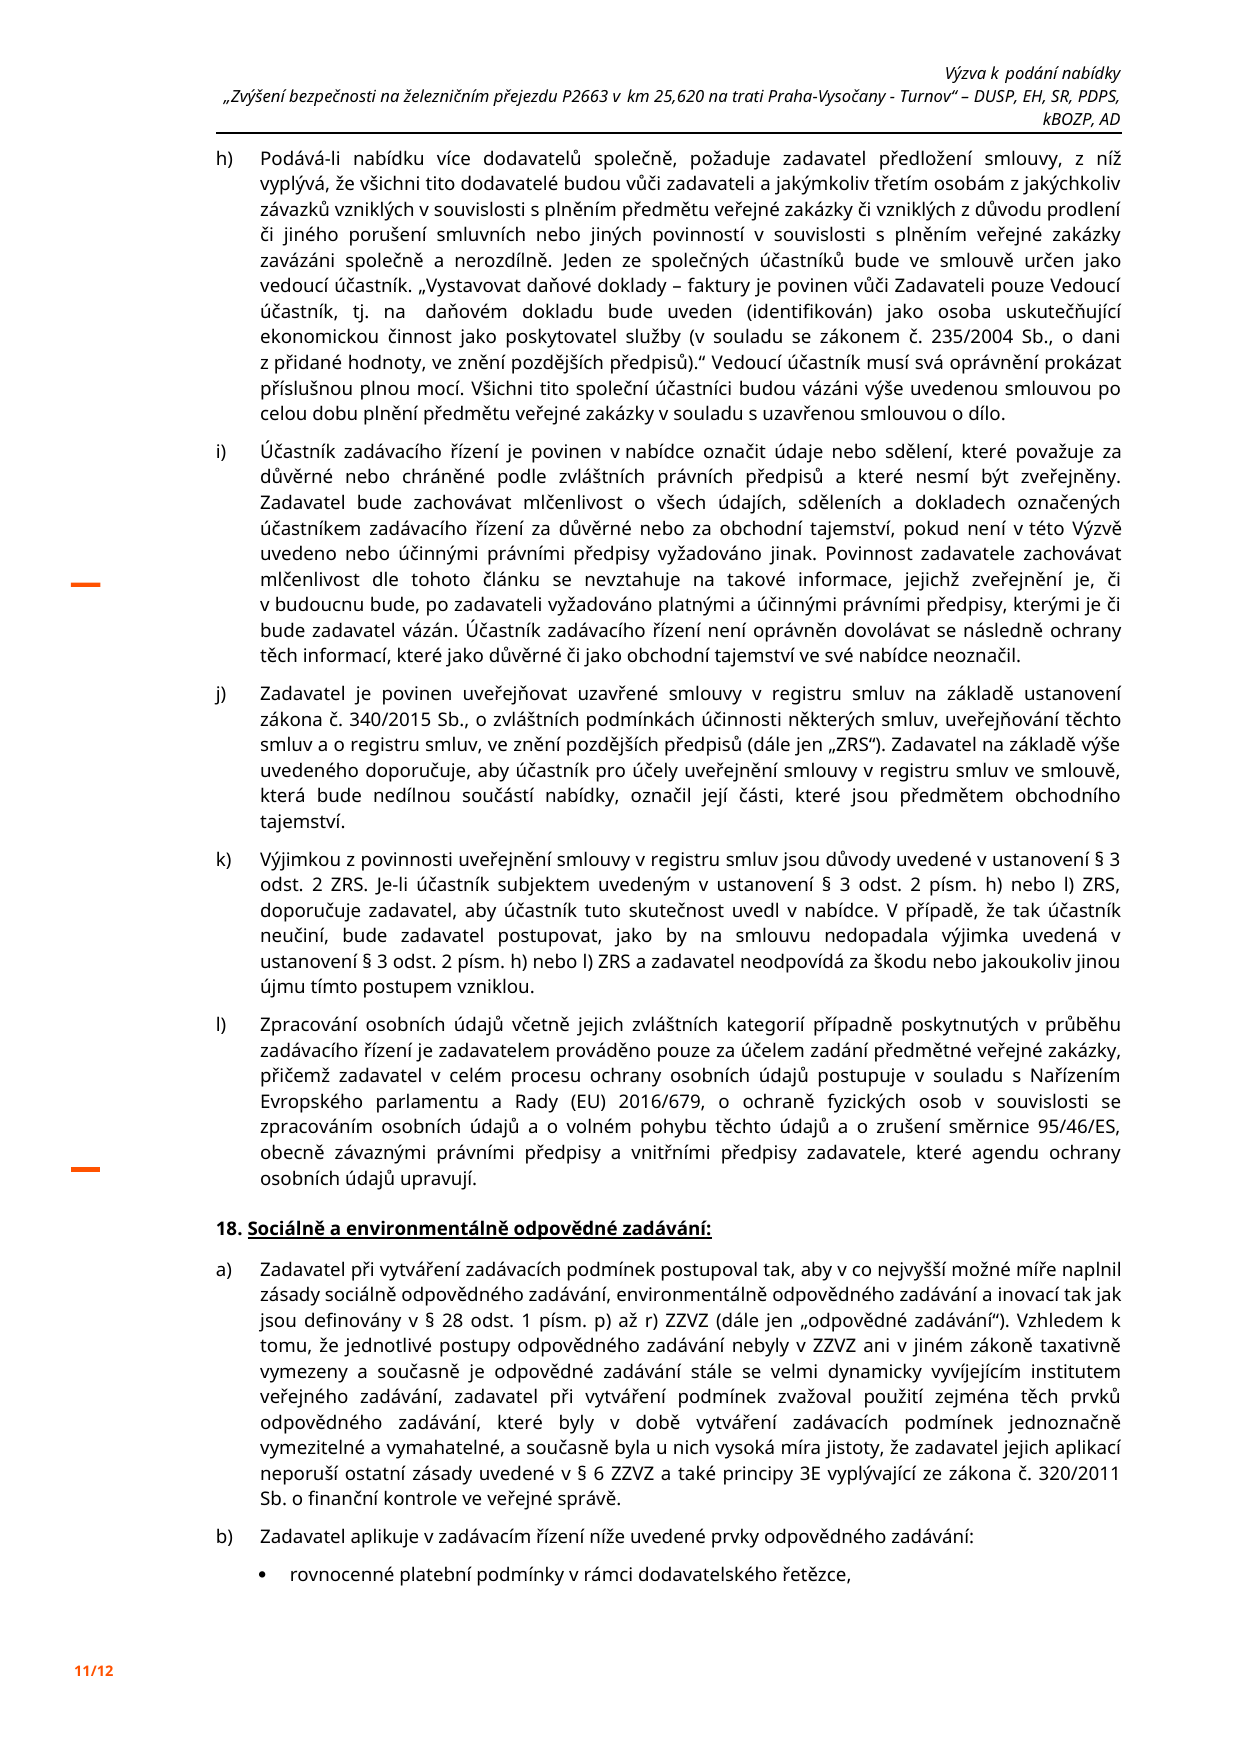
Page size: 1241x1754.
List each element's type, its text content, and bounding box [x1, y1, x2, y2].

list Výjimkou z povinnosti uveřejnění smlouvy v registru smluv jsou důvody uvedené v ustanovení § 3 odst. 2 ZRS. Je-li účastník subjektem uvedeným v ustanovení § 3 odst. 2 písm. h) nebo l) ZRS, doporučuje zadavatel, aby účastník tuto skutečnost uvedl v nabídce. V případě, že tak účastník neučiní, bude zadavatel postupovat, jako by na smlouvu nedopadala výjimka uvedená v ustanovení § 3 odst. 2 písm. h) nebo l) ZRS a zadavatel neodpovídá za škodu nebo jakoukoliv jinou újmu tímto postupem vzniklou. [216, 846, 1122, 999]
list Podává-li nabídku více dodavatelů společně, požaduje zadavatel předložení smlouvy, z níž vyplývá, že všichni tito dodavatelé budou vůči zadavateli a jakýmkoliv třetím osobám z jakýchkoliv závazků vzniklých v souvislosti s plněním předmětu veřejné zakázky či vzniklých z důvodu prodlení či jiného porušení smluvních nebo jiných povinností v souvislosti s plněním veřejné zakázky zavázáni společně a nerozdílně. Jeden ze společných účastníků bude ve smlouvě určen jako vedoucí účastník. „Vystavovat daňové doklady – faktury je povinen vůči Zadavateli pouze Vedoucí účastník, tj. na daňovém dokladu bude uveden (identifikován) jako osoba uskutečňující ekonomickou činnost jako poskytovatel služby (v souladu se zákonem č. 235/2004 Sb., o dani z přidané hodnoty, ve znění pozdějších předpisů).“ Vedoucí účastník musí svá oprávnění prokázat příslušnou plnou mocí. Všichni tito společní účastníci budou vázáni výše uvedenou smlouvou po celou dobu plnění předmětu veřejné zakázky v souladu s uzavřenou smlouvou o dílo. [216, 145, 1122, 426]
list Zpracování osobních údajů včetně jejich zvláštních kategorií případně poskytnutých v průběhu zadávacího řízení je zadavatelem prováděno pouze za účelem zadání předmětné veřejné zakázky, přičemž zadavatel v celém procesu ochrany osobních údajů postupuje v souladu s Nařízením Evropského parlamentu a Rady (EU) 2016/679, o ochraně fyzických osob v souvislosti se zpracováním osobních údajů a o volném pohybu těchto údajů a o zrušení směrnice 95/46/ES, obecně závaznými právními předpisy a vnitřními předpisy zadavatele, které agendu ochrany osobních údajů upravují. [216, 1012, 1122, 1190]
list Zadavatel při vytváření zadávacích podmínek postupoval tak, aby v co nejvyšší možné míře naplnil zásady sociálně odpovědného zadávání, environmentálně odpovědného zadávání a inovací tak jak jsou definovány v § 28 odst. 1 písm. p) až r) ZZVZ (dále jen „odpovědné zadávání“). Vzhledem k tomu, že jednotlivé postupy odpovědného zadávání nebyly v ZZVZ ani v jiném zákoně taxativně vymezeny a současně je odpovědné zadávání stále se velmi dynamicky vyvíjejícím institutem veřejného zadávání, zadavatel při vytváření podmínek zvažoval použití zejména těch prvků odpovědného zadávání, které byly v době vytváření zadávacích podmínek jednoznačně vymezitelné a vymahatelné, a současně byla u nich vysoká míra jistoty, že zadavatel jejich aplikací neporuší ostatní zásady uvedené v § 6 ZZVZ a také principy 3E vyplývající ze zákona č. 320/2011 Sb. o finanční kontrole ve veřejné správě. [216, 1256, 1122, 1511]
list Zadavatel je povinen uveřejňovat uzavřené smlouvy v registru smluv na základě ustanovení zákona č. 340/2015 Sb., o zvláštních podmínkách účinnosti některých smluv, uveřejňování těchto smluv a o registru smluv, ve znění pozdějších předpisů (dále jen „ZRS“). Zadavatel na základě výše uvedeného doporučuje, aby účastník pro účely uveřejnění smlouvy v registru smluv ve smlouvě, která bude nedílnou součástí nabídky, označil její části, které jsou předmětem obchodního tajemství. [216, 681, 1122, 834]
text 18. Sociálně a environmentálně odpovědné zadávání: [216, 1215, 1122, 1241]
list rovnocenné platební podmínky v rámci dodavatelského řetězce, [259, 1562, 1122, 1587]
list Účastník zadávacího řízení je povinen v nabídce označit údaje nebo sdělení, které považuje za důvěrné nebo chráněné podle zvláštních právních předpisů a které nesmí být zveřejněny. Zadavatel bude zachovávat mlčenlivost o všech údajích, sděleních a dokladech označených účastníkem zadávacího řízení za důvěrné nebo za obchodní tajemství, pokud není v této Výzvě uvedeno nebo účinnými právními předpisy vyžadováno jinak. Povinnost zadavatele zachovávat mlčenlivost dle tohoto článku se nevztahuje na takové informace, jejichž zveřejnění je, či v budoucnu bude, po zadavateli vyžadováno platnými a účinnými právními předpisy, kterými je či bude zadavatel vázán. Účastník zadávacího řízení není oprávněn dovolávat se následně ochrany těch informací, které jako důvěrné či jako obchodní tajemství ve své nabídce neoznačil. [216, 438, 1122, 668]
list Zadavatel aplikuje v zadávacím řízení níže uvedené prvky odpovědného zadávání: [216, 1524, 1122, 1549]
